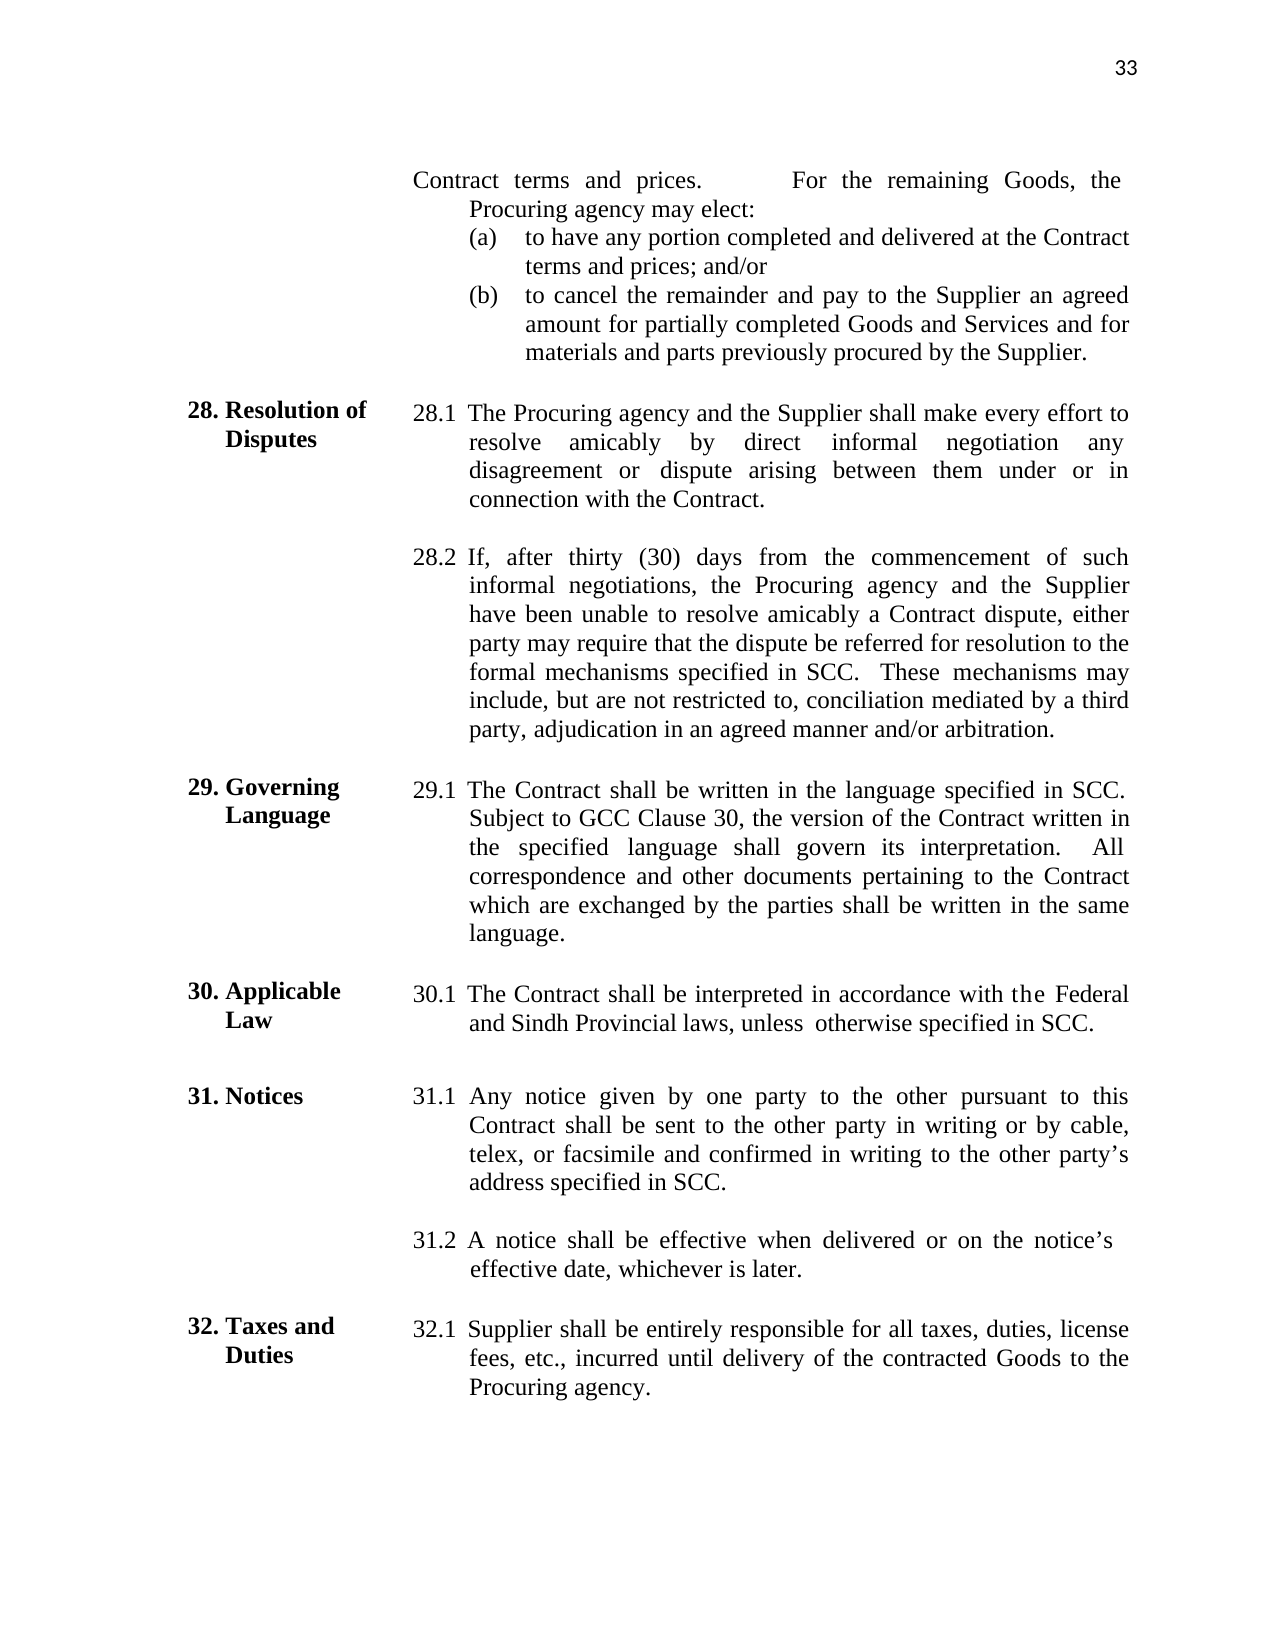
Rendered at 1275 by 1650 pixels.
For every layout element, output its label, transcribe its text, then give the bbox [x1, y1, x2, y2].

text 31. Notices 31.1 Any notice given by one party to the other pursuant to this Contract shall be sent to the other party in writing or by cable, telex, or facsimile and confirmed in writing to the other party’s address specified in SCC. [188, 1081, 1129, 1196]
text 28.2 If, after thirty (30) days from the commencement of such informal negotiations, the Procuring agency and the Supplier have been unable to resolve amicably a Contract dispute, either party may require that the dispute be referred for resolution to the formal mechanisms specified in SCC. These mechanisms may include, but are not restricted to, conciliation mediated by a third party, adjudication in an agreed manner and/or arbitration. [413, 542, 1130, 743]
text 32. Taxes and [183, 1311, 338, 1340]
text Duties [221, 1340, 297, 1369]
text 32.1 Supplier shall be entirely responsible for all taxes, duties, license fees, etc., incurred until delivery of the contracted Goods to the Procuring agency. [413, 1314, 1130, 1401]
text Subject to GCC Clause 30, the version of the Contract written in the specified language shall govern its interpretation. All correspondence and other documents pertaining to the Contract which are exchanged by the parties shall be written in the same language. [469, 803, 1130, 947]
text 30.1 The Contract shall be interpreted in accordance with the Federal and Sindh Provincial laws, unless otherwise specified in SCC. [413, 979, 1129, 1037]
text Contract terms and prices. For the remaining Goods, the [413, 165, 1129, 194]
text Language [225, 801, 339, 829]
text (b) to cancel the remainder and pay to the Supplier an agreed amount for partially completed Goods and Services and for materials and parts previously procured by the Supplier. [469, 280, 1129, 366]
text 28.1 The Procuring agency and the Supplier shall make every effort to resolve amicably by direct informal negotiation any disagreement or dispute arising between them under or in connection with the Contract. [413, 398, 1129, 513]
text 30. Applicable [188, 976, 347, 1005]
text 29. Governing [188, 772, 345, 801]
text Law [225, 1005, 340, 1033]
text (a) to have any portion completed and delivered at the Contract terms and prices; and/or [469, 222, 1129, 280]
text 29.1 The Contract shall be written in the language specified in SCC. [413, 775, 1137, 803]
text Procuring agency may elect: [469, 194, 1137, 222]
text 28. Resolution of [183, 395, 370, 424]
text 31.2 A notice shall be effective when delivered or on the notice’s effective date, whichever is later. [413, 1225, 1129, 1282]
text Disputes [221, 424, 321, 452]
